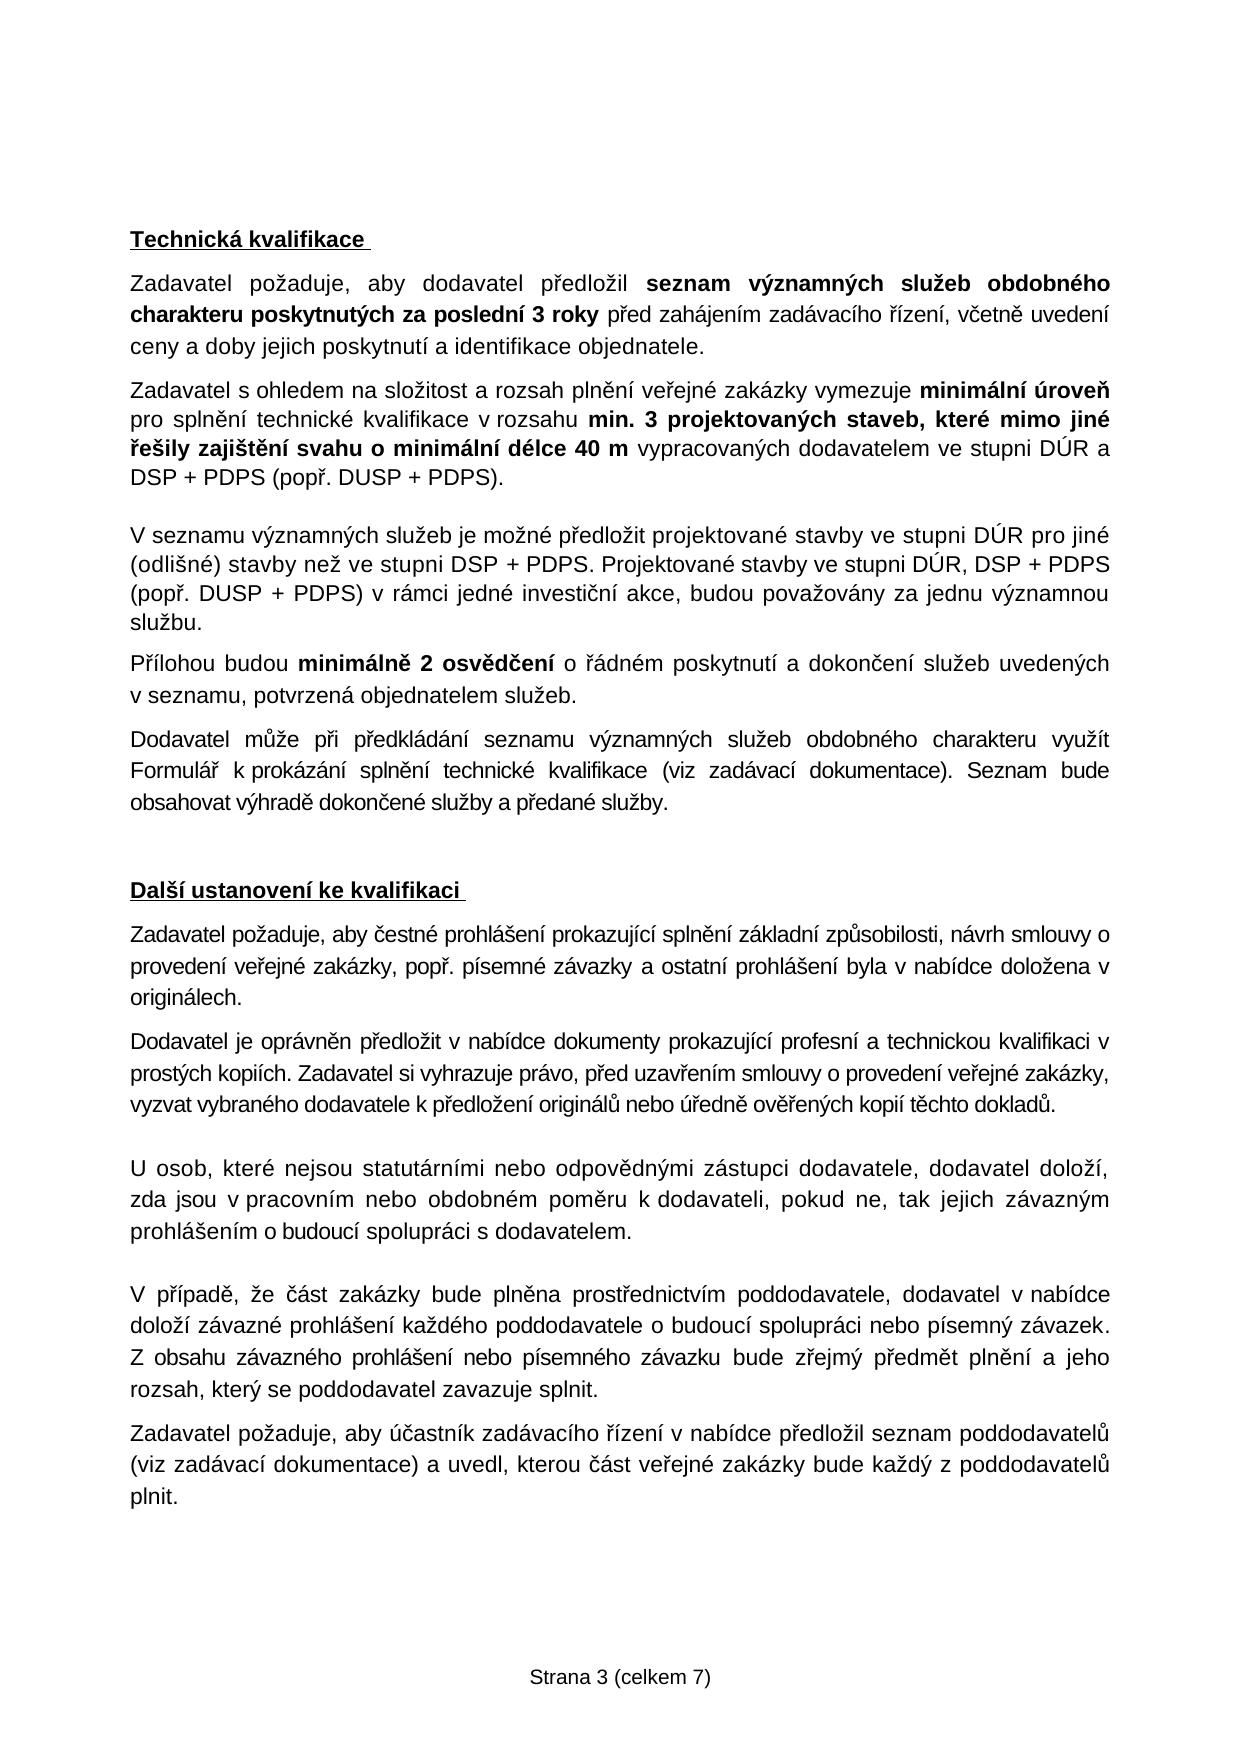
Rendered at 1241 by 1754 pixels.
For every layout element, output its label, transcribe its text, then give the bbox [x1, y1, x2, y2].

text Zadavatel s ohledem na složitost a rozsah plnění veřejné zakázky vymezuje minimální úroveň pro splnění technické kvalifikace v rozsahu min. 3 projektovaných staveb, které mimo jiné řešily zajištění svahu o minimální délce 40 m vypracovaných dodavatelem ve stupni DÚR a DSP + PDPS (popř. DUSP + PDPS). [130, 377, 1110, 490]
text Zadavatel požaduje, aby dodavatel předložil seznam významných služeb obdobného charakteru poskytnutých za poslední 3 roky před zahájením zadávacího řízení, včetně uvedení ceny a doby jejich poskytnutí a identifikace objednatele. [130, 270, 1110, 359]
text Dodavatel může při předkládání seznamu významných služeb obdobného charakteru využít Formulář k prokázání splnění technické kvalifikace (viz zadávací dokumentace). Seznam bude obsahovat výhradě dokončené služby a předané služby. [130, 726, 1110, 815]
text Zadavatel požaduje, aby účastník zadávacího řízení v nabídce předložil seznam poddodavatelů (viz zadávací dokumentace) a uvedl, kterou část veřejné zakázky bude každý z poddodavatelů plnit. [130, 1419, 1110, 1509]
text Přílohou budou minimálně 2 osvědčení o řádném poskytnutí a dokončení služeb uvedených v seznamu, potvrzená objednatelem služeb. [130, 650, 1110, 708]
text U osob, které nejsou statutárními nebo odpovědnými zástupci dodavatele, dodavatel doloží, zda jsou v pracovním nebo obdobném poměru k dodavateli, pokud ne, tak jejich závazným prohlášením o budoucí spolupráci s dodavatelem. [130, 1154, 1110, 1244]
text V případě, že část zakázky bude plněna prostřednictvím poddodavatele, dodavatel v nabídce doloží závazné prohlášení každého poddodavatele o budoucí spolupráci nebo písemný závazek. Z obsahu závazného prohlášení nebo písemného závazku bude zřejmý předmět plnění a jeho rozsah, který se poddodavatel zavazuje splnit. [130, 1281, 1110, 1402]
text Dodavatel je oprávněn předložit v nabídce dokumenty prokazující profesní a technickou kvalifikaci v prostých kopiích. Zadavatel si vyhrazuje právo, před uzavřením smlouvy o provedení veřejné zakázky, vyzvat vybraného dodavatele k předložení originálů nebo úředně ověřených kopií těchto dokladů. [130, 1028, 1110, 1118]
list Další ustanovení ke kvalifikaci [130, 877, 1110, 903]
text Zadavatel požaduje, aby čestné prohlášení prokazující splnění základní způsobilosti, návrh smlouvy o provedení veřejné zakázky, popř. písemné závazky a ostatní prohlášení byla v nabídce doložena v originálech. [130, 921, 1110, 1011]
list Technická kvalifikace [130, 226, 1110, 252]
text V seznamu významných služeb je možné předložit projektované stavby ve stupni DÚR pro jiné (odlišné) stavby než ve stupni DSP + PDPS. Projektované stavby ve stupni DÚR, DSP + PDPS (popř. DUSP + PDPS) v rámci jedné investiční akce, budou považovány za jednu významnou službu. [130, 522, 1110, 635]
